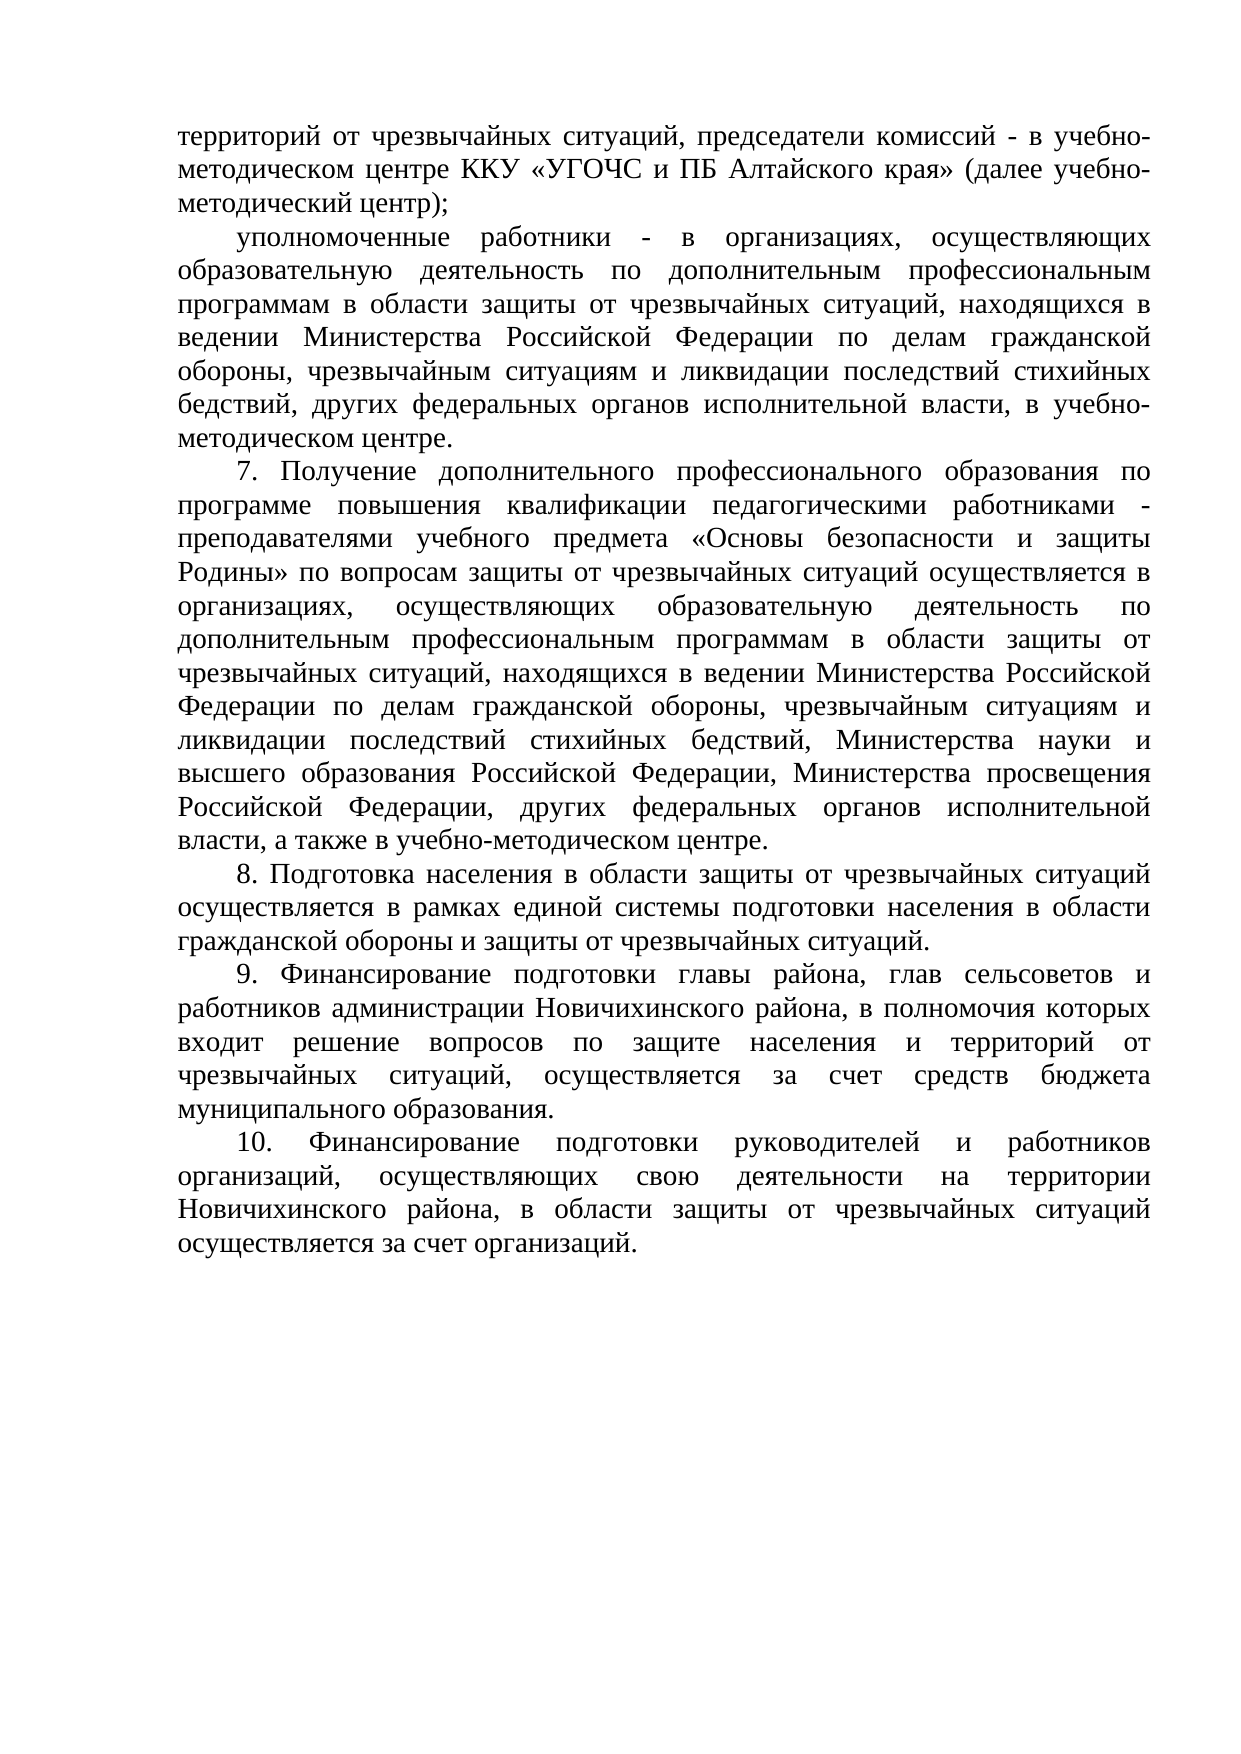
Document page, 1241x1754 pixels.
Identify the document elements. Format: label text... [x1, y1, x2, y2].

text 9. Финансирование подготовки главы района, глав сельсоветов и работников администрации Новичихинского района, в полномочия которых входит решение вопросов по защите населения и территорий от чрезвычайных ситуаций, осуществляется за счет средств бюджета муниципального образования. [177, 957, 1152, 1124]
text 7. Получение дополнительного профессионального образования по программе повышения квалификации педагогическими работниками - преподавателями учебного предмета «Основы безопасности и защиты Родины» по вопросам защиты от чрезвычайных ситуаций осуществляется в организациях, осуществляющих образовательную деятельность по дополнительным профессиональным программам в области защиты от чрезвычайных ситуаций, находящихся в ведении Министерства Российской Федерации по делам гражданской обороны, чрезвычайным ситуациям и ликвидации последствий стихийных бедствий, Министерства науки и высшего образования Российской Федерации, Министерства просвещения Российской Федерации, других федеральных органов исполнительной власти, а также в учебно-методическом центре. [177, 453, 1152, 856]
text 10. Финансирование подготовки руководителей и работников организаций, осуществляющих свою деятельности на территории Новичихинского района, в области защиты от чрезвычайных ситуаций осуществляется за счет организаций. [177, 1124, 1152, 1258]
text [177, 118, 1152, 219]
text 8. Подготовка населения в области защиты от чрезвычайных ситуаций осуществляется в рамках единой системы подготовки населения в области гражданской обороны и защиты от чрезвычайных ситуаций. [177, 856, 1152, 957]
text уполномоченные работники - в организациях, осуществляющих образовательную деятельность по дополнительным профессиональным программам в области защиты от чрезвычайных ситуаций, находящихся в ведении Министерства Российской Федерации по делам гражданской обороны, чрезвычайным ситуациям и ликвидации последствий стихийных бедствий, других федеральных органов исполнительной власти, в учебно-методическом центре. [177, 219, 1152, 453]
